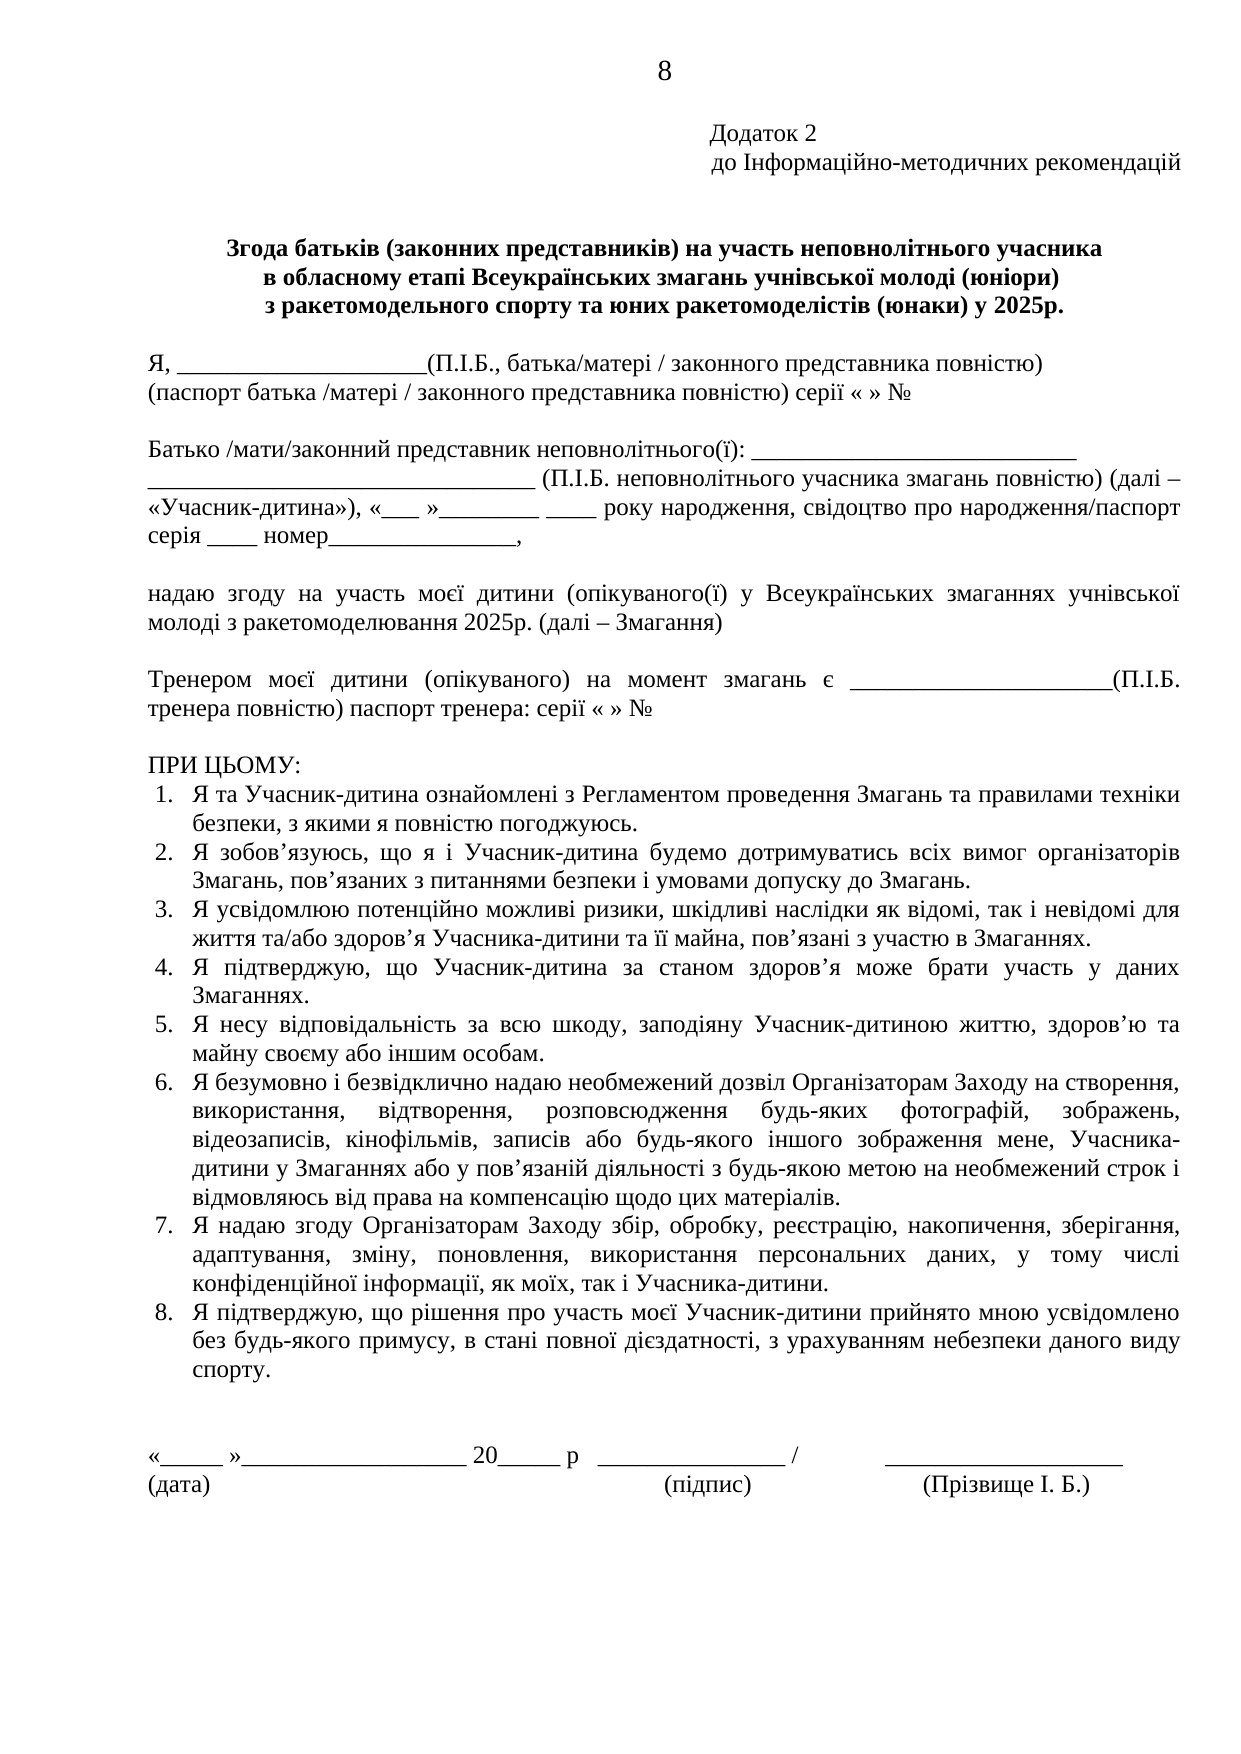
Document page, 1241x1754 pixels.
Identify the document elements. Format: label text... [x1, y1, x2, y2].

list Я усвідомлюю потенційно можливі ризики, шкідливі наслідки як відомі, так і невідомі для життя та/або здоров’я Учасника-дитини та її майна, пов’язані з участю в Змаганнях. [154, 894, 1181, 952]
list Я підтверджую, що Учасник-дитина за станом здоров’я може брати участь у даних Змаганнях. [154, 952, 1181, 1009]
text (дата) (підпис) (Прізвище І. Б.) [148, 1469, 1181, 1498]
text Батько /мати/законний представник неповнолітнього(ї): __________________________ [148, 434, 1181, 463]
list Я безумовно і безвідклично надаю необмежений дозвіл Організаторам Заходу на створення, використання, відтворення, розповсюдження будь-яких фотографій, зображень, відеозаписів, кінофільмів, записів або будь-якого іншого зображення мене, Учасника-дитини у Змаганнях або у пов’язаній діяльності з будь-якою метою на необмежений строк і відмовляюсь від права на компенсацію щодо цих матеріалів. [154, 1067, 1181, 1211]
text ПРИ ЦЬОМУ: [148, 751, 1181, 779]
text до Інформаційно-методичних рекомендацій [148, 147, 1181, 176]
text _______________________________ (П.І.Б. неповнолітнього учасника змагань повністю) (далі – «Учасник-дитина»), «___ »________ ____ року народження, свідоцтво про народження/паспорт серія ____ номер_______________, [148, 463, 1181, 549]
text «_____ »__________________ 20_____ р _______________ / ___________________ [148, 1441, 1181, 1469]
text Я, ____________________(П.І.Б., батька/матері / законного представника повністю) [148, 348, 1181, 377]
list Я зобов’язуюсь, що я і Учасник-дитина будемо дотримуватись всіх вимог організаторів Змагань, пов’язаних з питаннями безпеки і умовами допуску до Змагань. [154, 837, 1181, 894]
list Я надаю згоду Організаторам Заходу збір, обробку, реєстрацію, накопичення, зберігання, адаптування, зміну, поновлення, використання персональних даних, у тому числі конфіденційної інформації, як моїх, так і Учасника-дитини. [154, 1211, 1181, 1297]
text Тренером моєї дитини (опікуваного) на момент змагань є _____________________(П.І.Б. тренера повністю) паспорт тренера: серії « » № [148, 664, 1181, 722]
text Згода батьків (законних представників) на участь неповнолітнього учасника [148, 233, 1181, 262]
list Я несу відповідальність за всю шкоду, заподіяну Учасник-дитиною життю, здоров’ю та майну своєму або іншим особам. [154, 1009, 1181, 1067]
text Додаток 2 [295, 118, 1181, 147]
list Я підтверджую, що рішення про участь моєї Учасник-дитини прийнято мною усвідомлено без будь-якого примусу, в стані повної дієздатності, з урахуванням небезпеки даного виду спорту. [154, 1297, 1181, 1383]
text (паспорт батька /матері / законного представника повністю) серії « » № [148, 377, 1181, 406]
text надаю згоду на участь моєї дитини (опікуваного(ї) у Всеукраїнських змаганнях учнівської молоді з ракетомоделювання 2025р. (далі – Змагання) [148, 578, 1181, 636]
text в обласному етапі Всеукраїнських змагань учнівської молоді (юніори) з ракетомодельного спорту та юних ракетомоделістів (юнаки) у 2025р. [148, 262, 1181, 319]
list Я та Учасник-дитина ознайомлені з Регламентом проведення Змагань та правилами техніки безпеки, з якими я повністю погоджуюсь. [154, 779, 1181, 837]
